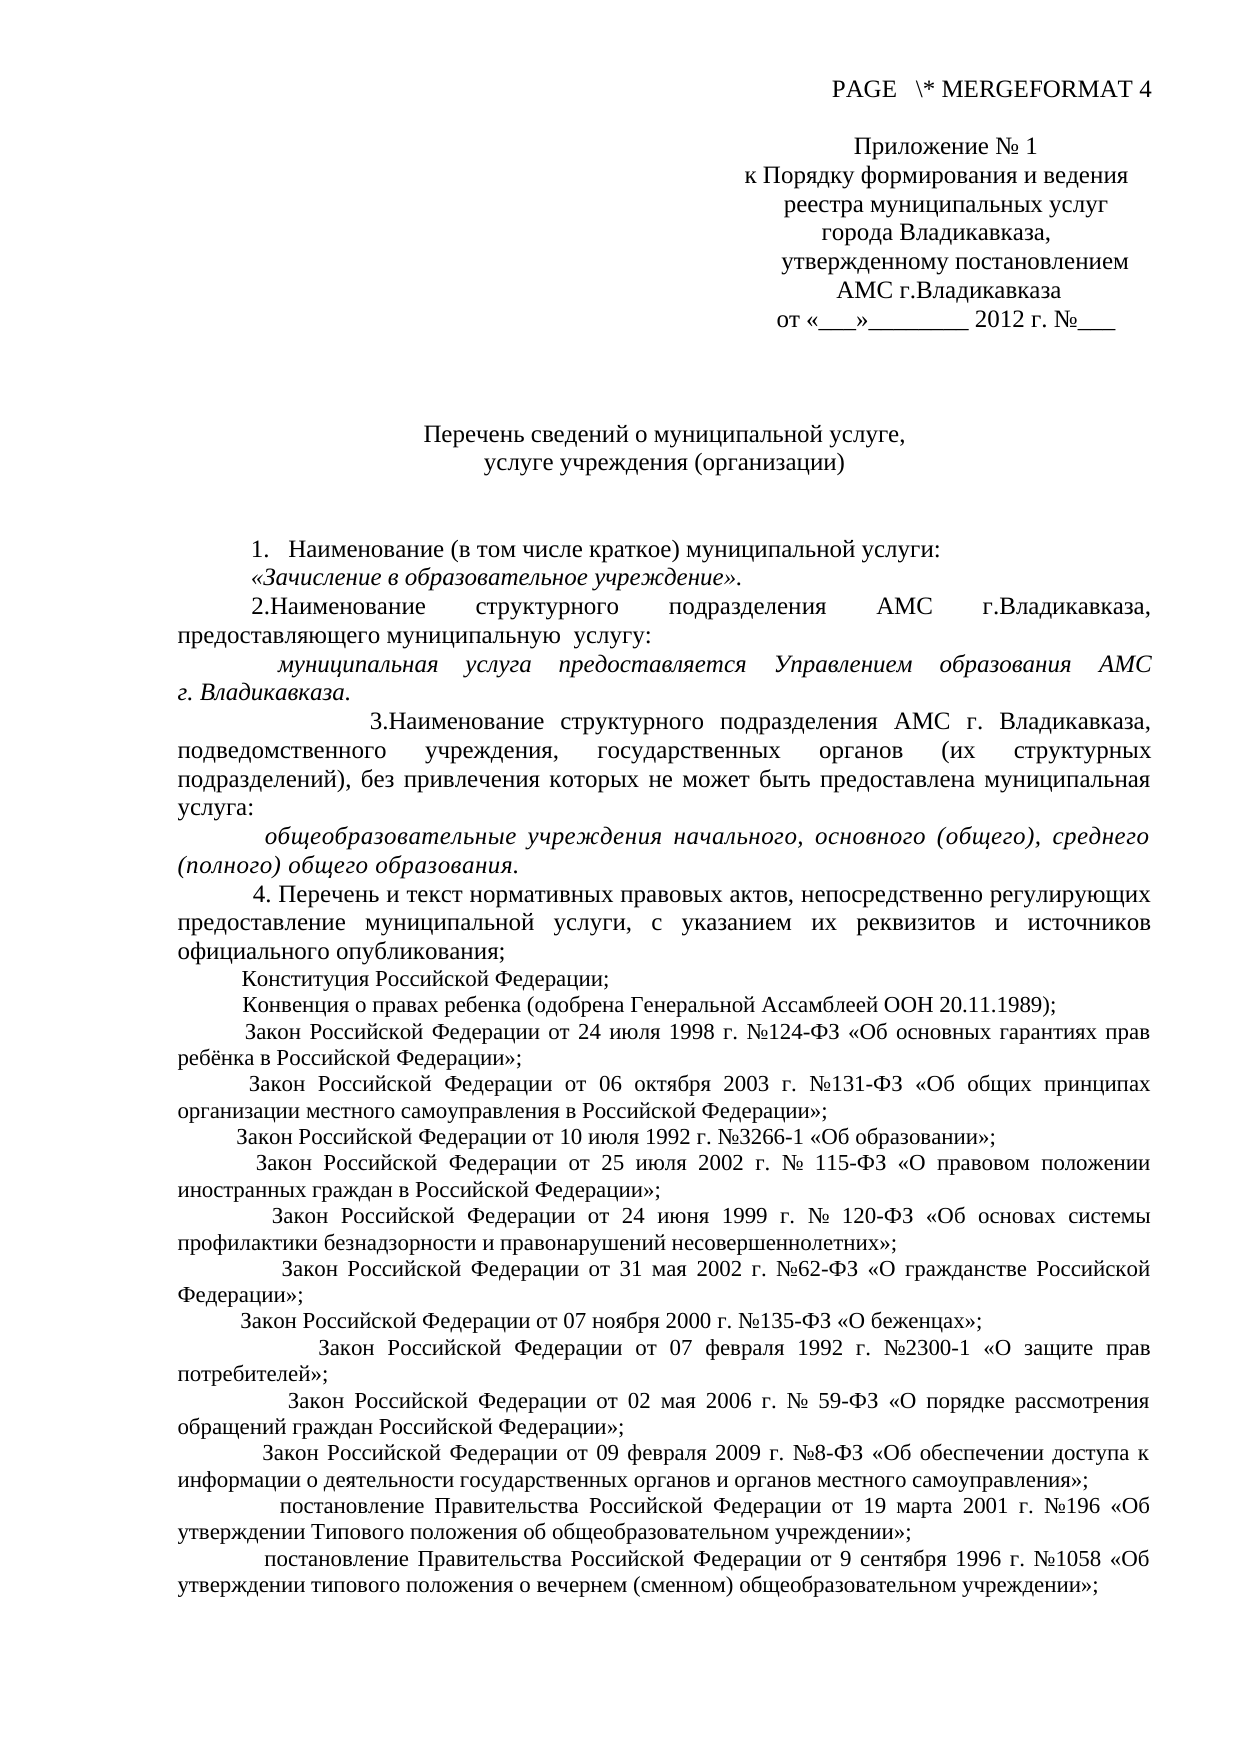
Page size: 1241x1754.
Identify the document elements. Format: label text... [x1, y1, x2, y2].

text к Порядку формирования и ведения [177, 160, 1152, 189]
text Приложение № 1 [177, 131, 1152, 160]
list Наименование (в том числе краткое) муниципальной услуги: [251, 534, 1152, 562]
text 3.Наименование структурного подразделения АМС г. Владикавказа, подведомственного учреждения, государственных органов (их структурных подразделений), без привлечения которых не может быть предоставлена муниципальная услуга: [177, 706, 1152, 821]
text реестра муниципальных услуг [177, 189, 1152, 217]
text общеобразовательные учреждения начального, основного (общего), среднего (полного) общего образования. [177, 821, 1152, 879]
text Закон Российской Федерации от 10 июля . №3266-1 «Об образовании»; [177, 1123, 1152, 1149]
text Конституция Российской Федерации; [177, 965, 1152, 991]
text Закон Российской Федерации от 25 июля . № 115-ФЗ «О правовом положении иностранных граждан в Российской Федерации»; [177, 1149, 1152, 1202]
text города Владикавказа, [177, 217, 1152, 246]
text Перечень сведений о муниципальной услуге, [177, 419, 1152, 447]
text муниципальная услуга предоставляется Управлением образования АМС г. Владикавказа. [177, 649, 1152, 706]
text постановление Правительства Российской Федерации от 9 сентября . №1058 «Об утверждении типового положения о вечернем (сменном) общеобразовательном учреждении»; [177, 1545, 1152, 1597]
text 2.Наименование структурного подразделения АМС г.Владикавказа, предоставляющего муниципальную услугу: [177, 591, 1152, 649]
text услуге учреждения (организации) [177, 447, 1152, 476]
text утвержденному постановлением [177, 246, 1152, 275]
text «Зачисление в образовательное учреждение». [251, 562, 1152, 591]
text Закон Российской Федерации от 07 февраля . №2300-1 «О защите прав потребителей»; [177, 1334, 1152, 1387]
text Закон Российской Федерации от 09 февраля . №8-ФЗ «Об обеспечении доступа к информации о деятельности государственных органов и органов местного самоуправления»; [177, 1439, 1152, 1492]
text от «___»________ 2012 г. №___ [627, 304, 1152, 332]
text Закон Российской Федерации от 24 июля . №124-ФЗ «Об основных гарантиях прав ребёнка в Российской Федерации»; [177, 1018, 1152, 1070]
text постановление Правительства Российской Федерации от 19 марта . №196 «Об утверждении Типового положения об общеобразовательном учреждении»; [177, 1492, 1152, 1545]
text Закон Российской Федерации от 31 мая . №62-ФЗ «О гражданстве Российской Федерации»; [177, 1255, 1152, 1308]
text Конвенция о правах ребенка (одобрена Генеральной Ассамблеей ООН 20.11.1989); [177, 991, 1152, 1018]
text Закон Российской Федерации от 07 ноября . №135-ФЗ «О беженцах»; [177, 1308, 1152, 1334]
text Закон Российской Федерации от 24 июня . № 120-ФЗ «Об основах системы профилактики безнадзорности и правонарушений несовершеннолетних»; [177, 1202, 1152, 1255]
text Закон Российской Федерации от 06 октября . №131-ФЗ «Об общих принципах организации местного самоуправления в Российской Федерации»; [177, 1070, 1152, 1123]
text АМС г.Владикавказа [177, 275, 1152, 304]
text Закон Российской Федерации от 02 мая . № 59-ФЗ «О порядке рассмотрения обращений граждан Российской Федерации»; [177, 1387, 1152, 1439]
text 4. Перечень и текст нормативных правовых актов, непосредственно регулирующих предоставление муниципальной услуги, с указанием их реквизитов и источников официального опубликования; [177, 879, 1152, 965]
